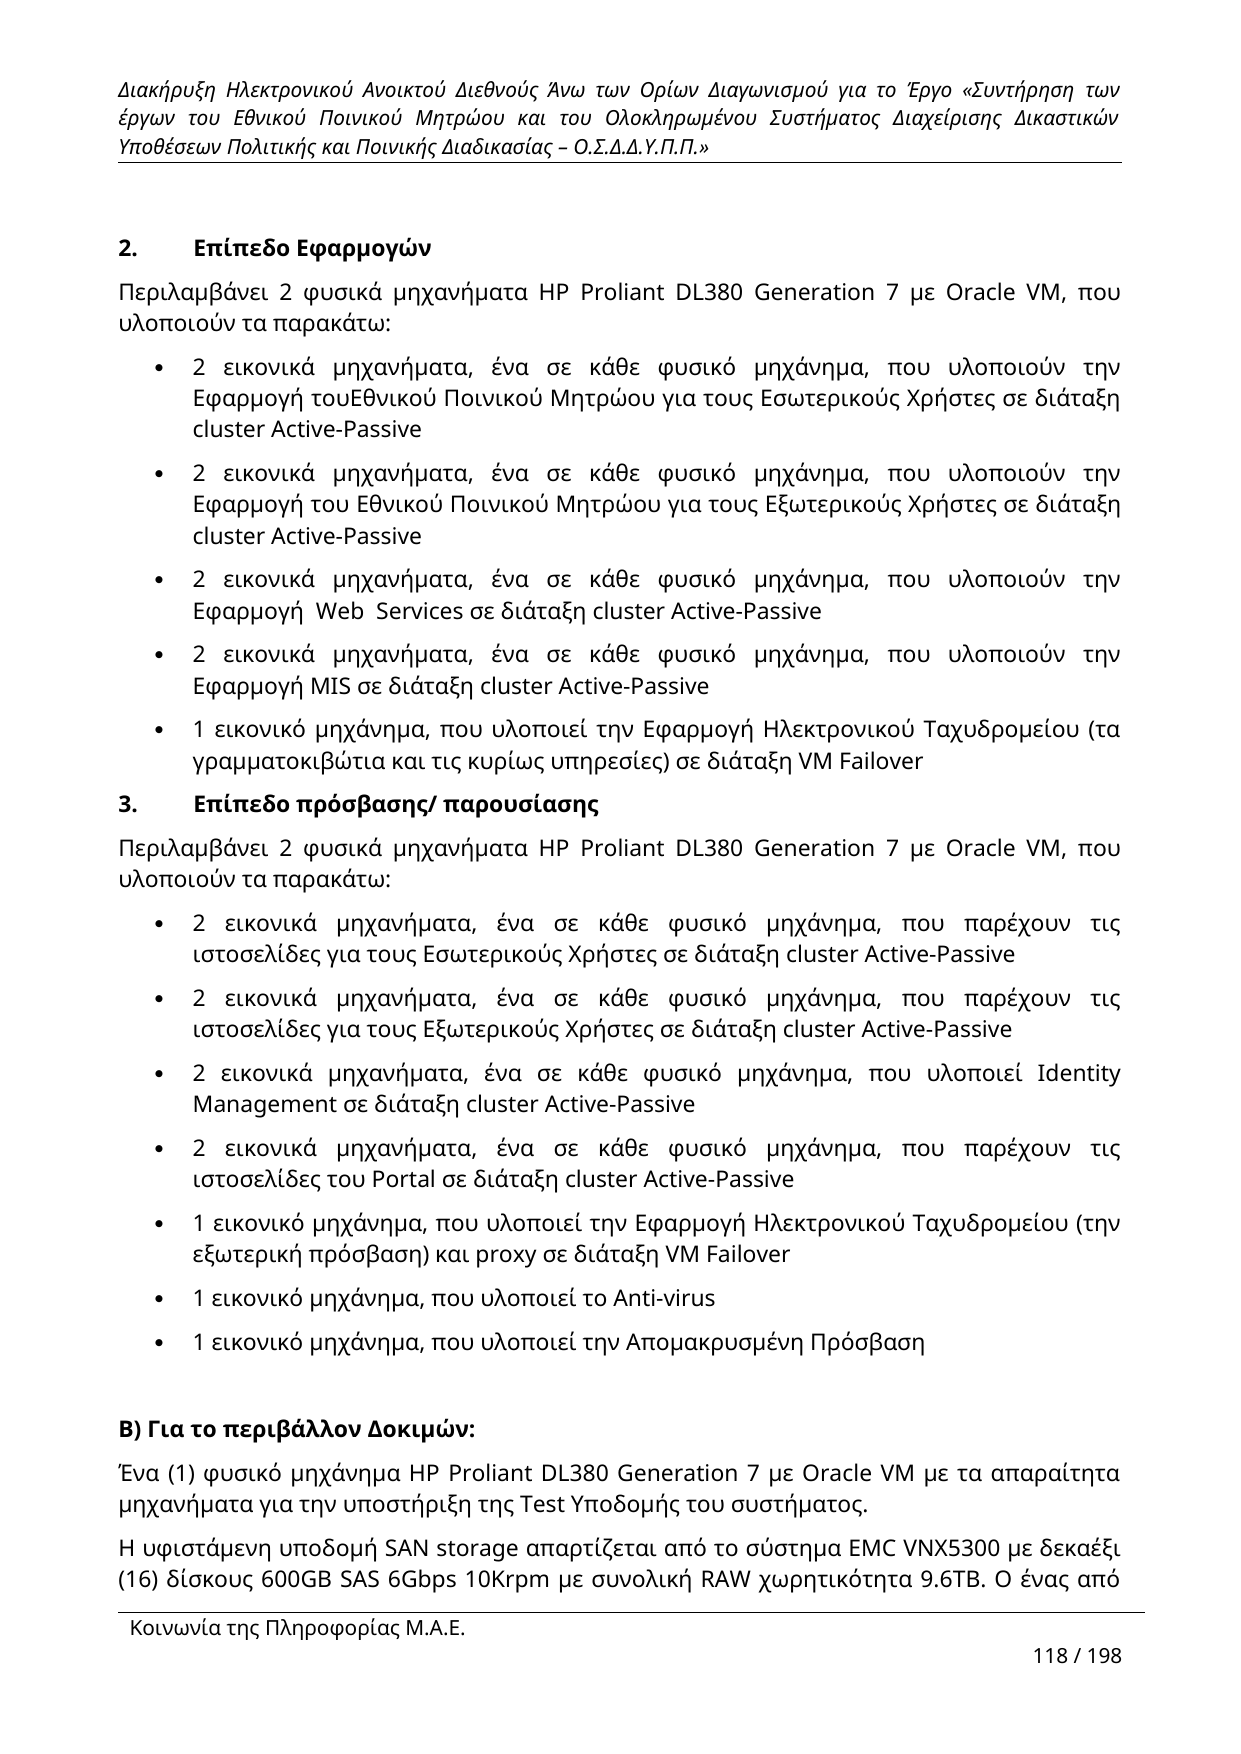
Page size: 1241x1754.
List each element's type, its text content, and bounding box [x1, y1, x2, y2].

list 2 εικονικά μηχανήματα, ένα σε κάθε φυσικό μηχάνημα, που παρέχουν τις ιστοσελίδες για τους Εξωτερικούς Χρήστες σε διάταξη cluster Active-Passive [155, 982, 1122, 1045]
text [118, 1532, 1122, 1595]
list 1 εικονικό μηχάνημα, που υλοποιεί το Anti-virus [155, 1282, 1122, 1313]
text 3. Επίπεδο πρόσβασης/ παρουσίασης [118, 788, 1122, 820]
list 1 εικονικό μηχάνημα, που υλοποιεί την Απομακρυσμένη Πρόσβαση [155, 1326, 1122, 1357]
list 2 εικονικά μηχανήματα, ένα σε κάθε φυσικό μηχάνημα, που υλοποιεί Identity Management σε διάταξη cluster Active-Passive [155, 1057, 1122, 1120]
list 2 εικονικά μηχανήματα, ένα σε κάθε φυσικό μηχάνημα, που υλοποιούν την Εφαρμογή MIS σε διάταξη cluster Active-Passive [155, 638, 1122, 701]
list 1 εικονικό μηχάνημα, που υλοποιεί την Εφαρμογή Ηλεκτρονικού Ταχυδρομείου (την εξωτερική πρόσβαση) και proxy σε διάταξη VM Failover [155, 1207, 1122, 1270]
list 2 εικονικά μηχανήματα, ένα σε κάθε φυσικό μηχάνημα, που παρέχουν τις ιστοσελίδες του Portal σε διάταξη cluster Active-Passive [155, 1132, 1122, 1195]
text Β) Για το περιβάλλον Δοκιμών: [118, 1413, 1122, 1445]
list 2 εικονικά μηχανήματα, ένα σε κάθε φυσικό μηχάνημα, που υλοποιούν την Εφαρμογή τουΕθνικού Ποινικού Μητρώου για τους Εσωτερικούς Χρήστες σε διάταξη cluster Active-Passive [155, 351, 1122, 445]
text Περιλαμβάνει 2 φυσικά μηχανήματα HP Proliant DL380 Generation 7 με Oracle VM, που υλοποιούν τα παρακάτω: [118, 276, 1122, 338]
list 2 εικονικά μηχανήματα, ένα σε κάθε φυσικό μηχάνημα, που παρέχουν τις ιστοσελίδες για τους Εσωτερικούς Χρήστες σε διάταξη cluster Active-Passive [155, 907, 1122, 970]
list 2 εικονικά μηχανήματα, ένα σε κάθε φυσικό μηχάνημα, που υλοποιούν την Εφαρμογή Web Services σε διάταξη cluster Active-Passive [155, 563, 1122, 626]
text 2. Επίπεδο Εφαρμογών [118, 232, 1122, 263]
list 1 εικονικό μηχάνημα, που υλοποιεί την Εφαρμογή Ηλεκτρονικού Ταχυδρομείου (τα γραμματοκιβώτια και τις κυρίως υπηρεσίες) σε διάταξη VM Failover [155, 713, 1122, 776]
text Ένα (1) φυσικό μηχάνημα HP Proliant DL380 Generation 7 με Oracle VM με τα απαραίτητα μηχανήματα για την υποστήριξη της Test Υποδομής του συστήματος. [118, 1457, 1122, 1520]
list 2 εικονικά μηχανήματα, ένα σε κάθε φυσικό μηχάνημα, που υλοποιούν την Εφαρμογή του Εθνικού Ποινικού Μητρώου για τους Εξωτερικούς Χρήστες σε διάταξη cluster Active-Passive [155, 457, 1122, 551]
text Περιλαμβάνει 2 φυσικά μηχανήματα HP Proliant DL380 Generation 7 με Oracle VM, που υλοποιούν τα παρακάτω: [118, 832, 1122, 895]
